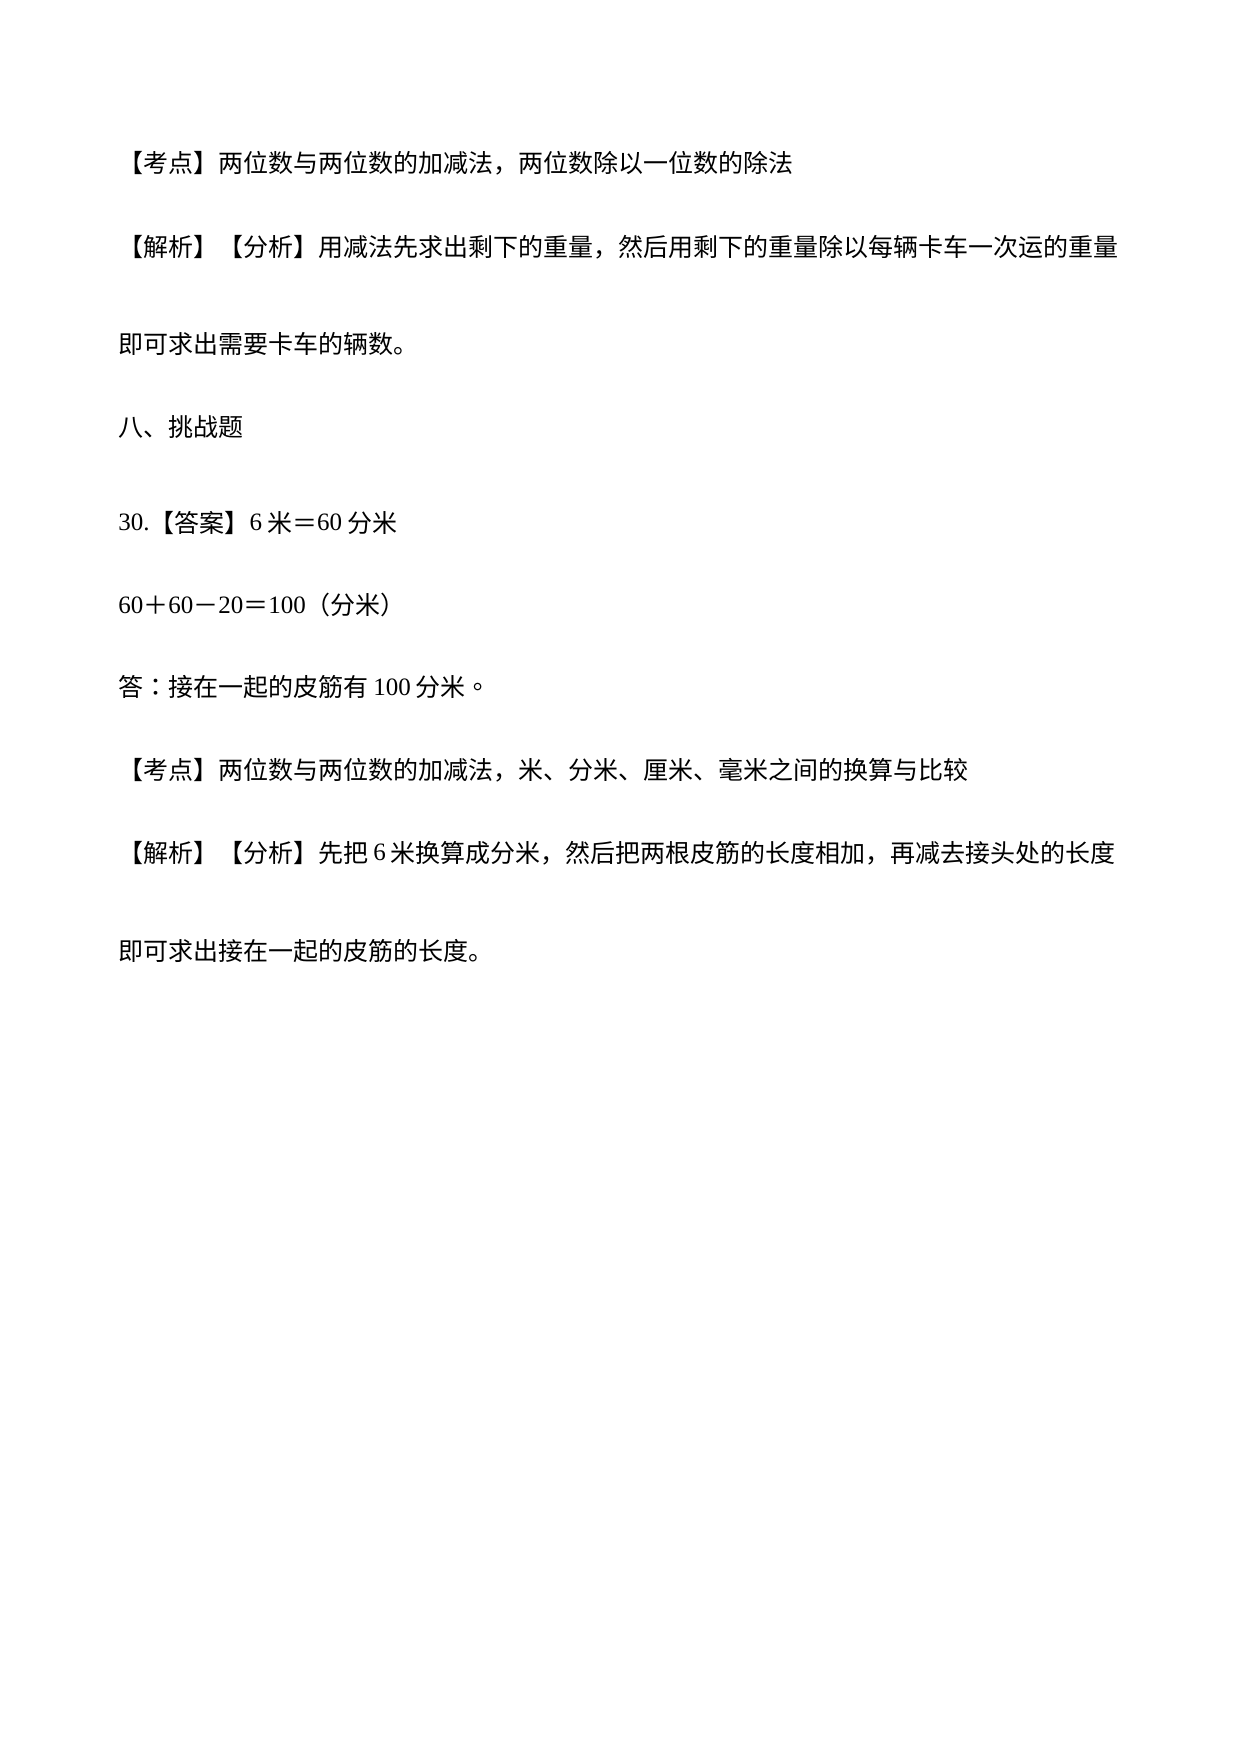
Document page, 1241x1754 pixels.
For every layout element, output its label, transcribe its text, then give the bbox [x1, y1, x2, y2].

text 【考点】两位数与两位数的加减法，两位数除以一位数的除法 [118, 129, 1122, 194]
text 【解析】【分析】用减法先求出剩下的重量，然后用剩下的重量除以每辆卡车一次运的重量即可求出需要卡车的辆数。 [118, 213, 1122, 375]
text 【考点】两位数与两位数的加减法，米、分米、厘米、毫米之间的换算与比较 [118, 736, 1122, 801]
text 八、挑战题 [118, 393, 1122, 458]
text 答：接在一起的皮筋有100分米。 [118, 654, 1122, 719]
text 60＋60－20＝100（分米） [118, 572, 1122, 637]
text 【解析】【分析】先把6米换算成分米，然后把两根皮筋的长度相加，再减去接头处的长度即可求出接在一起的皮筋的长度。 [118, 819, 1122, 982]
text 30.【答案】6米＝60分米 [118, 489, 1122, 554]
